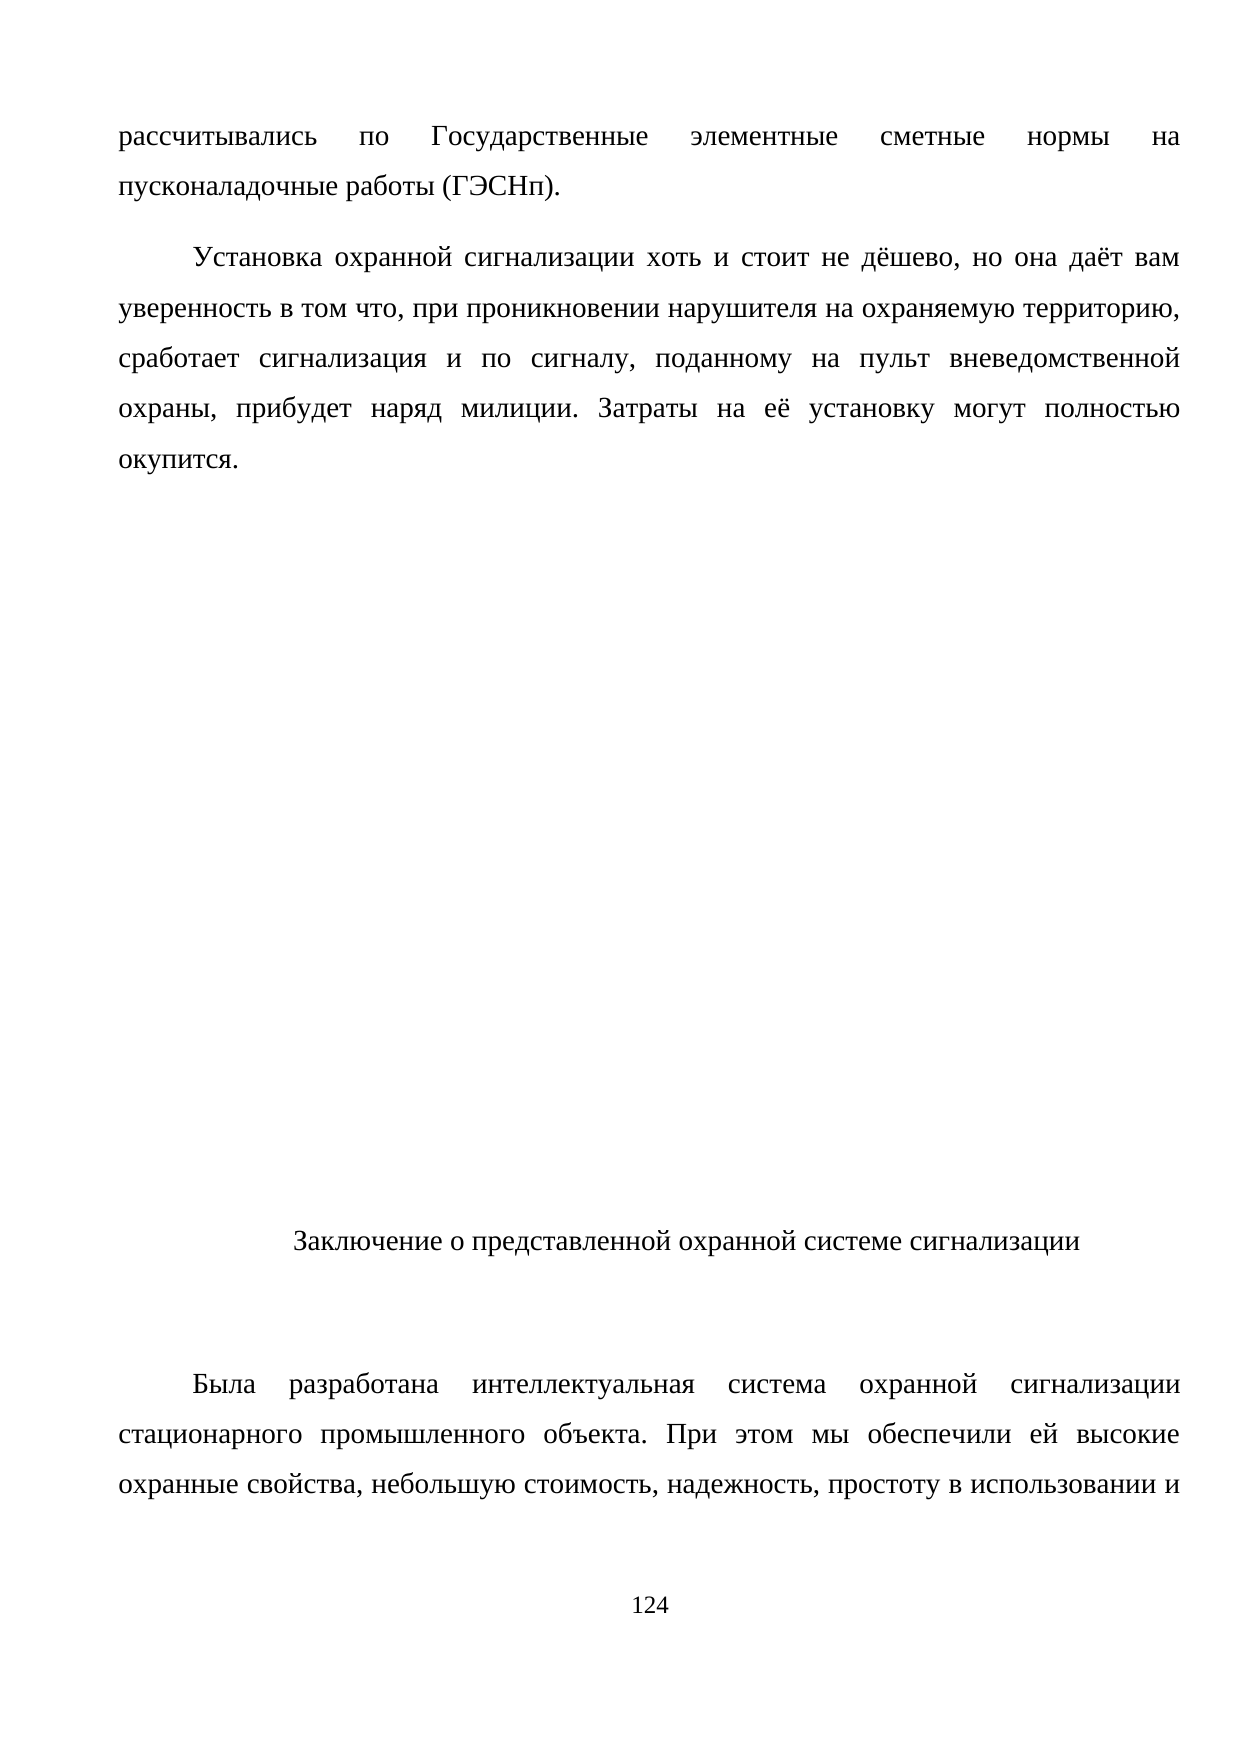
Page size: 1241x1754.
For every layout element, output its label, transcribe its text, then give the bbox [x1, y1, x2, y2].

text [118, 118, 1181, 202]
text Установка охранной сигнализации хоть и стоит не дёшево, но она даёт вам уверенность в том что, при проникновении нарушителя на охраняемую территорию, сработает сигнализация и по сигналу, поданному на пульт вневедомственной охраны, прибудет наряд милиции. Затраты на её установку могут полностью окупится. [118, 239, 1181, 474]
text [118, 1366, 1181, 1500]
text Заключение о представленной охранной системе сигнализации [118, 1223, 1181, 1257]
